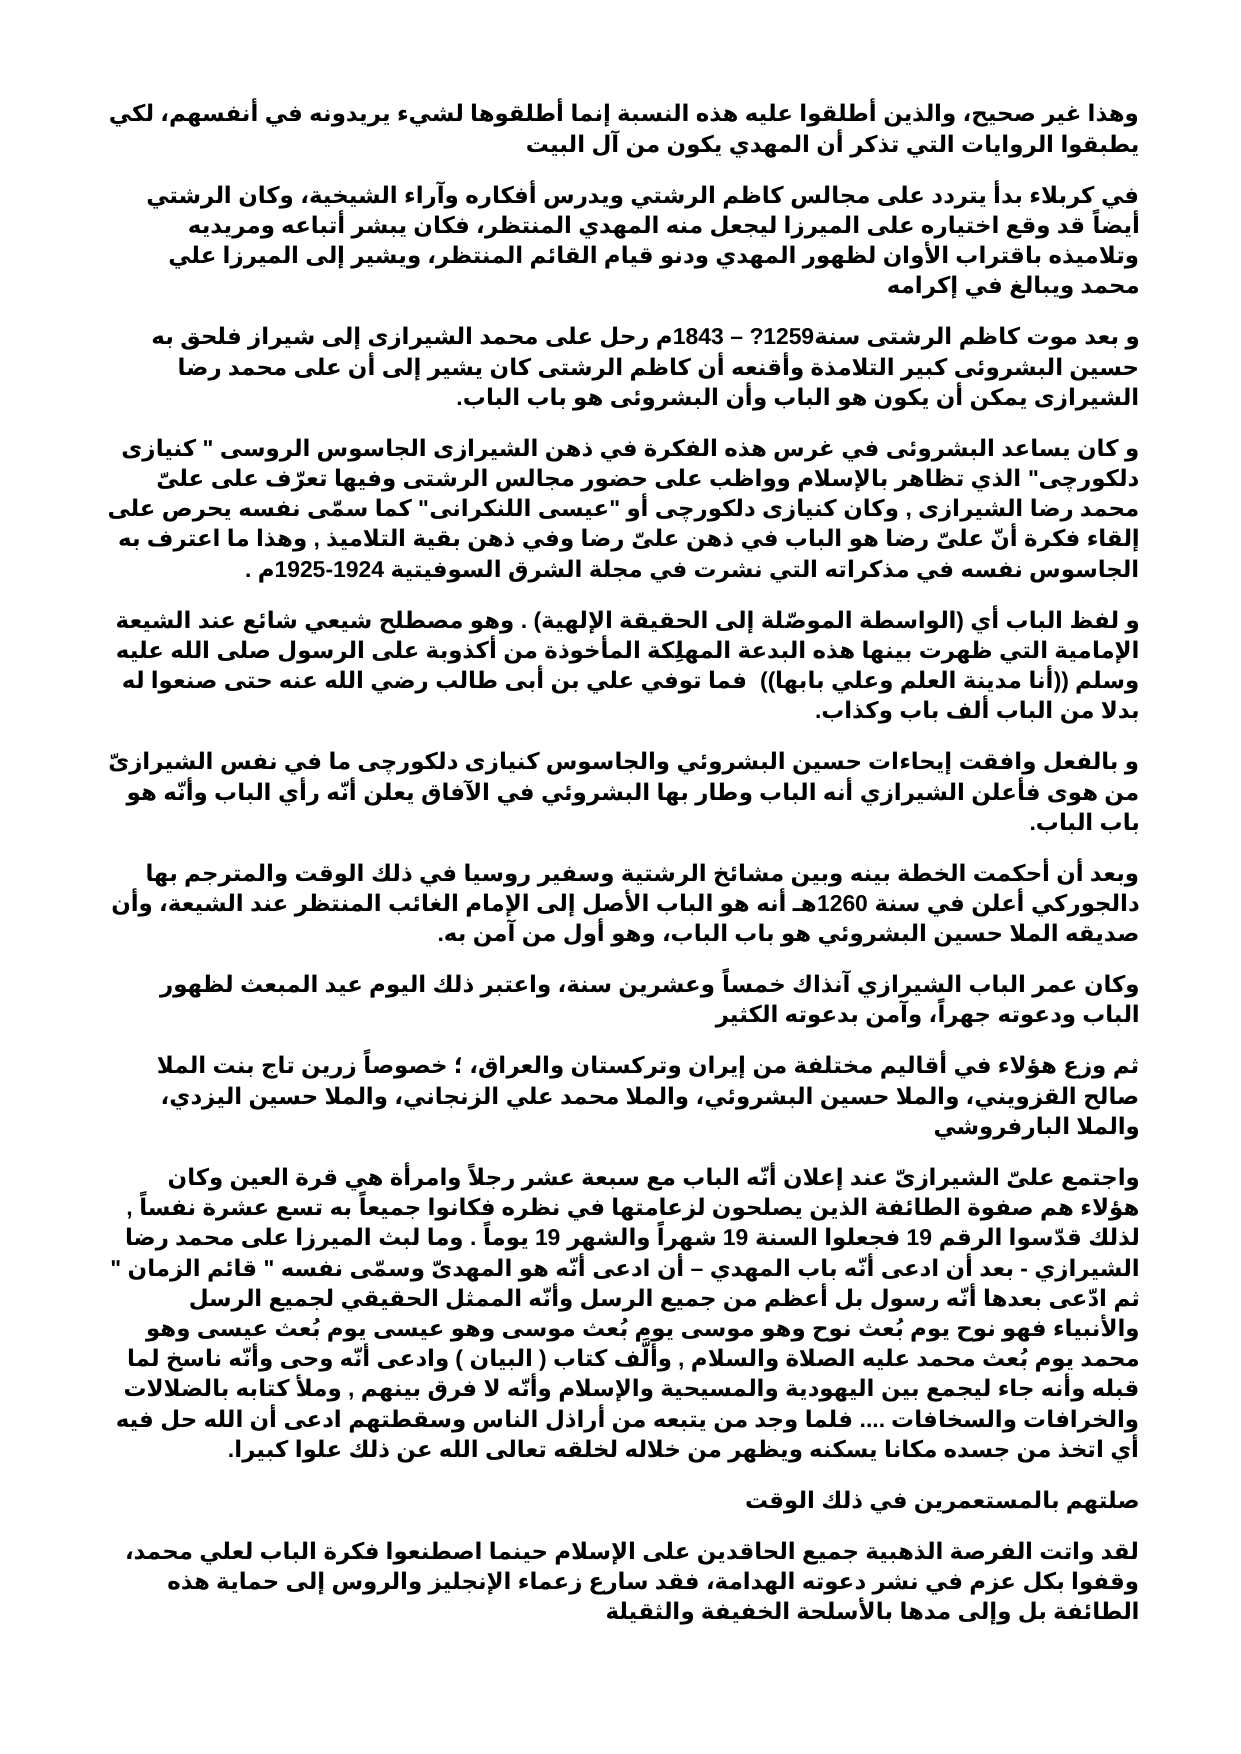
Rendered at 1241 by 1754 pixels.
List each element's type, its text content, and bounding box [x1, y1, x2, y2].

text لقد واتت الفرصة الذهبية جميع الحاقدين على الإسلام حينما اصطنعوا فكرة الباب لعلي محمد، وقفوا بكل عزم في نشر دعوته الهدامة، فقد سارع زعماء الإنجليز والروس إلى حماية هذه الطائفة بل وإلى مدها بالأسلحة الخفيفة والثقيلة [106, 1538, 1140, 1625]
text وبعد أن أحكمت الخطة بينه وبين مشائخ الرشتية وسفير روسيا في ذلك الوقت والمترجم بها دالجوركي أعلن في سنة 1260هـ أنه هو الباب الأصل إلى الإمام الغائب المنتظر عند الشيعة، وأن صديقه الملا حسين البشروئي هو باب الباب، وهو أول من آمن به. [106, 860, 1140, 947]
text واجتمع علىّ الشيرازىّ عند إعلان أنّه الباب مع سبعة عشر رجلاً وامرأة هي قرة العين وكان هؤلاء هم صفوة الطائفة الذين يصلحون لزعامتها في نظره فكانوا جميعاً به تسع عشرة نفساً , لذلك قدّسوا الرقم 19 فجعلوا السنة 19 شهراً والشهر 19 يوماً . وما لبث الميرزا على محمد رضا الشيرازي - بعد أن ادعى أنّه باب المهدي – أن ادعى أنّه هو المهدىّ وسمّى نفسه " قائم الزمان " ثم ادّعى بعدها أنّه رسول بل أعظم من جميع الرسل وأنّه الممثل الحقيقي لجميع الرسل والأنبياء فهو نوح يوم بُعث نوح وهو موسى يوم بُعث موسى وهو عيسى يوم بُعث عيسى وهو محمد يوم بُعث محمد عليه الصلاة والسلام , وألَّف كتاب ( البيان ) وادعى أنّه وحى وأنّه ناسخ لما قبله وأنه جاء ليجمع بين اليهودية والمسيحية والإسلام وأنّه لا فرق بينهم , وملأ كتابه بالضلالات والخرافات والسخافات .... فلما وجد من يتبعه من أراذل الناس وسقطتهم ادعى أن الله حل فيه أي اتخذ من جسده مكانا يسكنه ويظهر من خلاله لخلقه تعالى الله عن ذلك علوا كبيرا. [106, 1164, 1140, 1462]
text و كان يساعد البشروئى في غرس هذه الفكرة في ذهن الشيرازى الجاسوس الروسى " كنيازى دلكورچى" الذي تظاهر بالإسلام وواظب على حضور مجالس الرشتى وفيها تعرّف على علىّ محمد رضا الشيرازى , وكان كنيازى دلكورچى أو "عيسى اللنكرانى" كما سمّى نفسه يحرص على إلقاء فكرة أنّ علىّ رضا هو الباب في ذهن علىّ رضا وفي ذهن بقية التلاميذ , وهذا ما اعترف به الجاسوس نفسه في مذكراته التي نشرت في مجلة الشرق السوفيتية 1924-1925م . [106, 435, 1140, 582]
text في كربلاء بدأ يتردد على مجالس كاظم الرشتي ويدرس أفكاره وآراء الشيخية، وكان الرشتي أيضاً قد وقع اختياره على الميرزا ليجعل منه المهدي المنتظر، فكان يبشر أتباعه ومريديه وتلاميذه باقتراب الأوان لظهور المهدي ودنو قيام القائم المنتظر، ويشير إلى الميرزا علي محمد ويبالغ في إكرامه [106, 182, 1140, 299]
text و لفظ الباب أي (الواسطة الموصّلة إلى الحقيقة الإلهية) . وهو مصطلح شيعي شائع عند الشيعة الإمامية التي ظهرت بينها هذه البدعة المهلِكة المأخوذة من أكذوبة على الرسول صلى الله عليه وسلم ((أنا مدينة العلم وعلي بابها)) فما توفي علي بن أبى طالب رضي الله عنه حتى صنعوا له بدلا من الباب ألف باب وكذاب. [106, 607, 1140, 724]
text و بالفعل وافقت إيحاءات حسين البشروئي والجاسوس كنيازى دلكورچى ما في نفس الشيرازىّ من هوى فأعلن الشيرازي أنه الباب وطار بها البشروئي في الآفاق يعلن أنّه رأي الباب وأنّه هو باب الباب. [106, 748, 1140, 835]
text صلتهم بالمستعمرين في ذلك الوقت [106, 1487, 1140, 1513]
text وكان عمر الباب الشيرازي آنذاك خمساً وعشرين سنة، واعتبر ذلك اليوم عيد المبعث لظهور الباب ودعوته جهراً، وآمن بدعوته الكثير [106, 971, 1140, 1028]
text و بعد موت كاظم الرشتى سنة1259? – 1843م رحل على محمد الشيرازى إلى شيراز فلحق به حسين البشروئى كبير التلامذة وأقنعه أن كاظم الرشتى كان يشير إلى أن على محمد رضا الشيرازى يمكن أن يكون هو الباب وأن البشروئى هو باب الباب. [106, 323, 1140, 410]
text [106, 100, 1140, 157]
text ثم وزع هؤلاء في أقاليم مختلفة من إيران وتركستان والعراق، ؛ خصوصاً زرين تاج بنت الملا صالح القزويني، والملا حسين البشروئي، والملا محمد علي الزنجاني، والملا حسين اليزدي، والملا البارفروشي [106, 1052, 1140, 1139]
